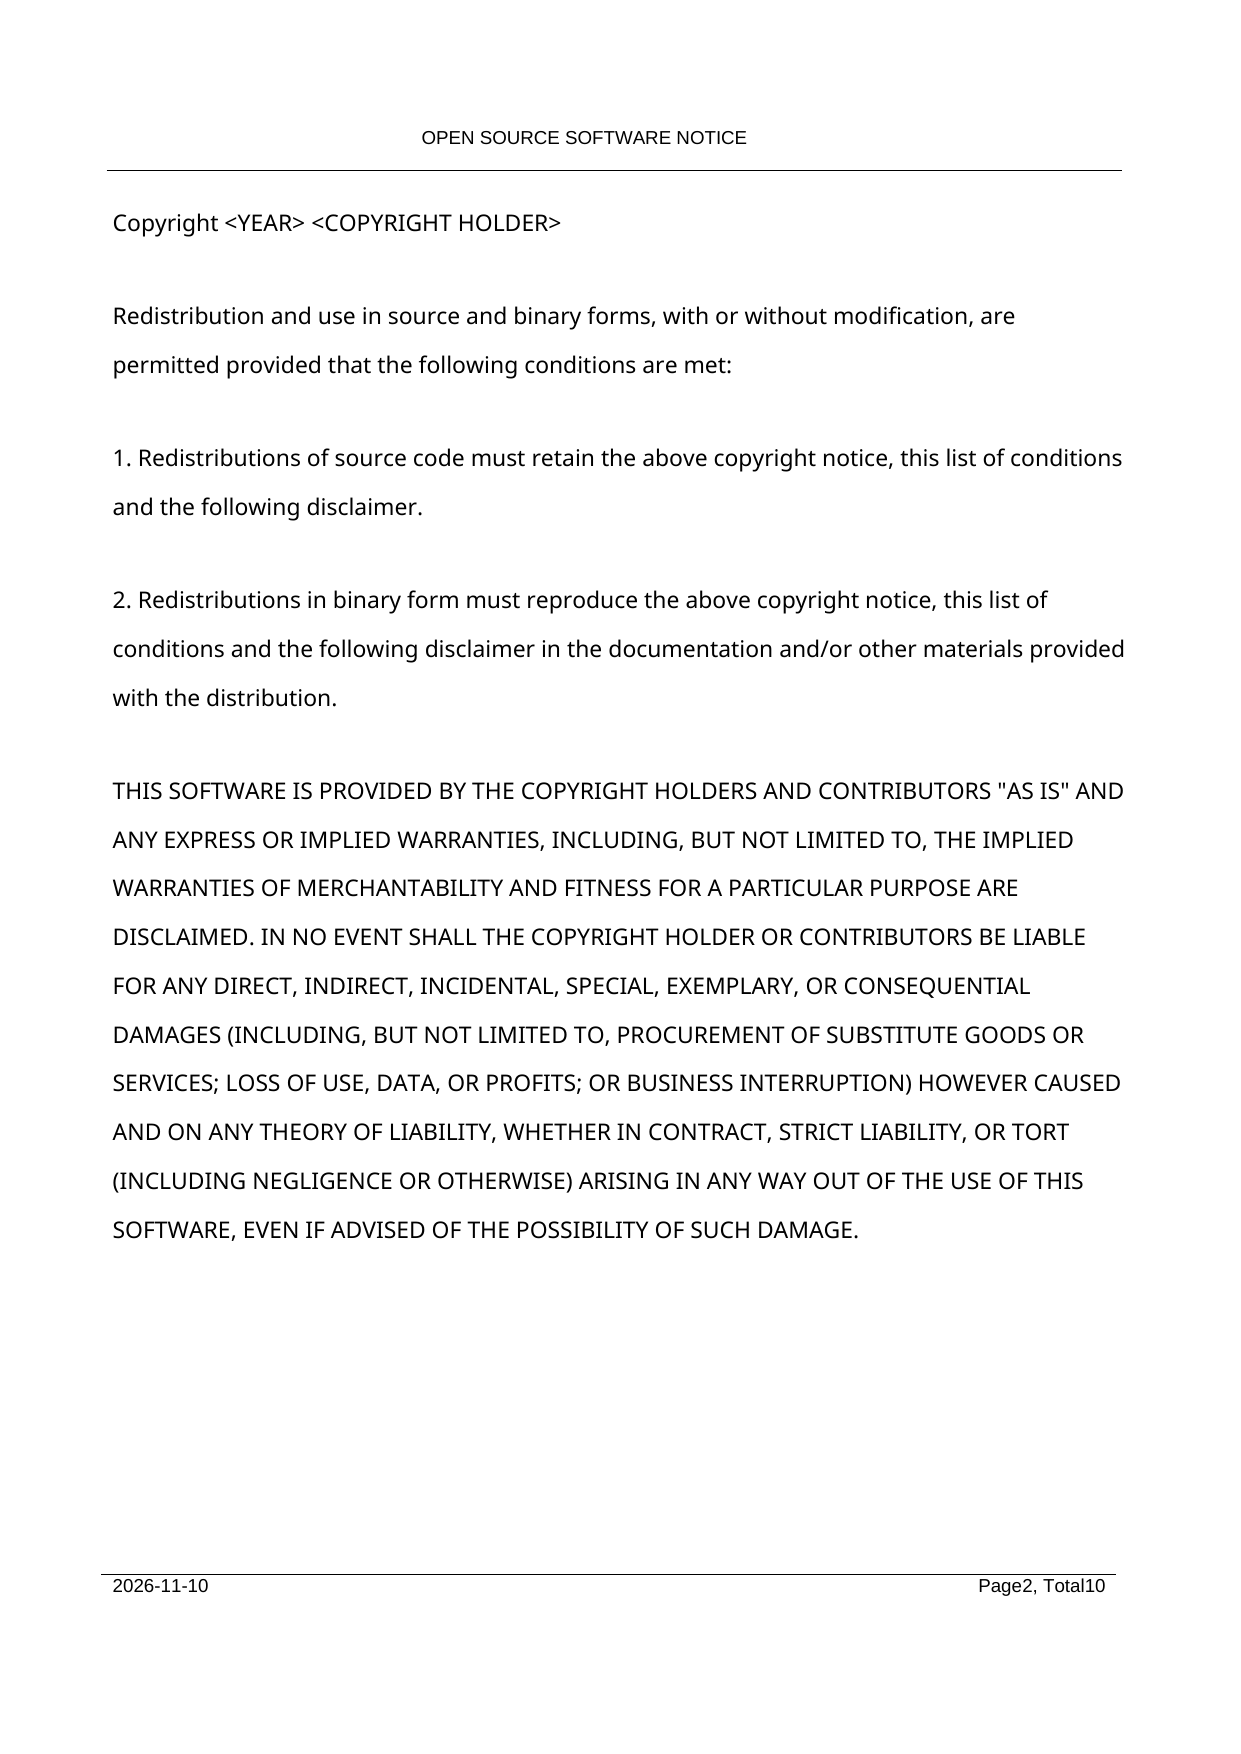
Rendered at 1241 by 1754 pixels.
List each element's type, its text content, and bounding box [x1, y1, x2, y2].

text 2. Redistributions in binary form must reproduce the above copyright notice, this list of conditions and the following disclaimer in the documentation and/or other materials provided with the distribution. [112, 583, 1128, 713]
text Redistribution and use in source and binary forms, with or without modification, are permitted provided that the following conditions are met: [112, 299, 1128, 381]
text THIS SOFTWARE IS PROVIDED BY THE COPYRIGHT HOLDERS AND CONTRIBUTORS "AS IS" AND ANY EXPRESS OR IMPLIED WARRANTIES, INCLUDING, BUT NOT LIMITED TO, THE IMPLIED WARRANTIES OF MERCHANTABILITY AND FITNESS FOR A PARTICULAR PURPOSE ARE DISCLAIMED. IN NO EVENT SHALL THE COPYRIGHT HOLDER OR CONTRIBUTORS BE LIABLE FOR ANY DIRECT, INDIRECT, INCIDENTAL, SPECIAL, EXEMPLARY, OR CONSEQUENTIAL DAMAGES (INCLUDING, BUT NOT LIMITED TO, PROCUREMENT OF SUBSTITUTE GOODS OR SERVICES; LOSS OF USE, DATA, OR PROFITS; OR BUSINESS INTERRUPTION) HOWEVER CAUSED AND ON ANY THEORY OF LIABILITY, WHETHER IN CONTRACT, STRICT LIABILITY, OR TORT (INCLUDING NEGLIGENCE OR OTHERWISE) ARISING IN ANY WAY OUT OF THE USE OF THIS SOFTWARE, EVEN IF ADVISED OF THE POSSIBILITY OF SUCH DAMAGE. [112, 774, 1128, 1246]
text 1. Redistributions of source code must retain the above copyright notice, this list of conditions and the following disclaimer. [112, 442, 1128, 523]
text Copyright <YEAR> <COPYRIGHT HOLDER> [112, 206, 1128, 239]
